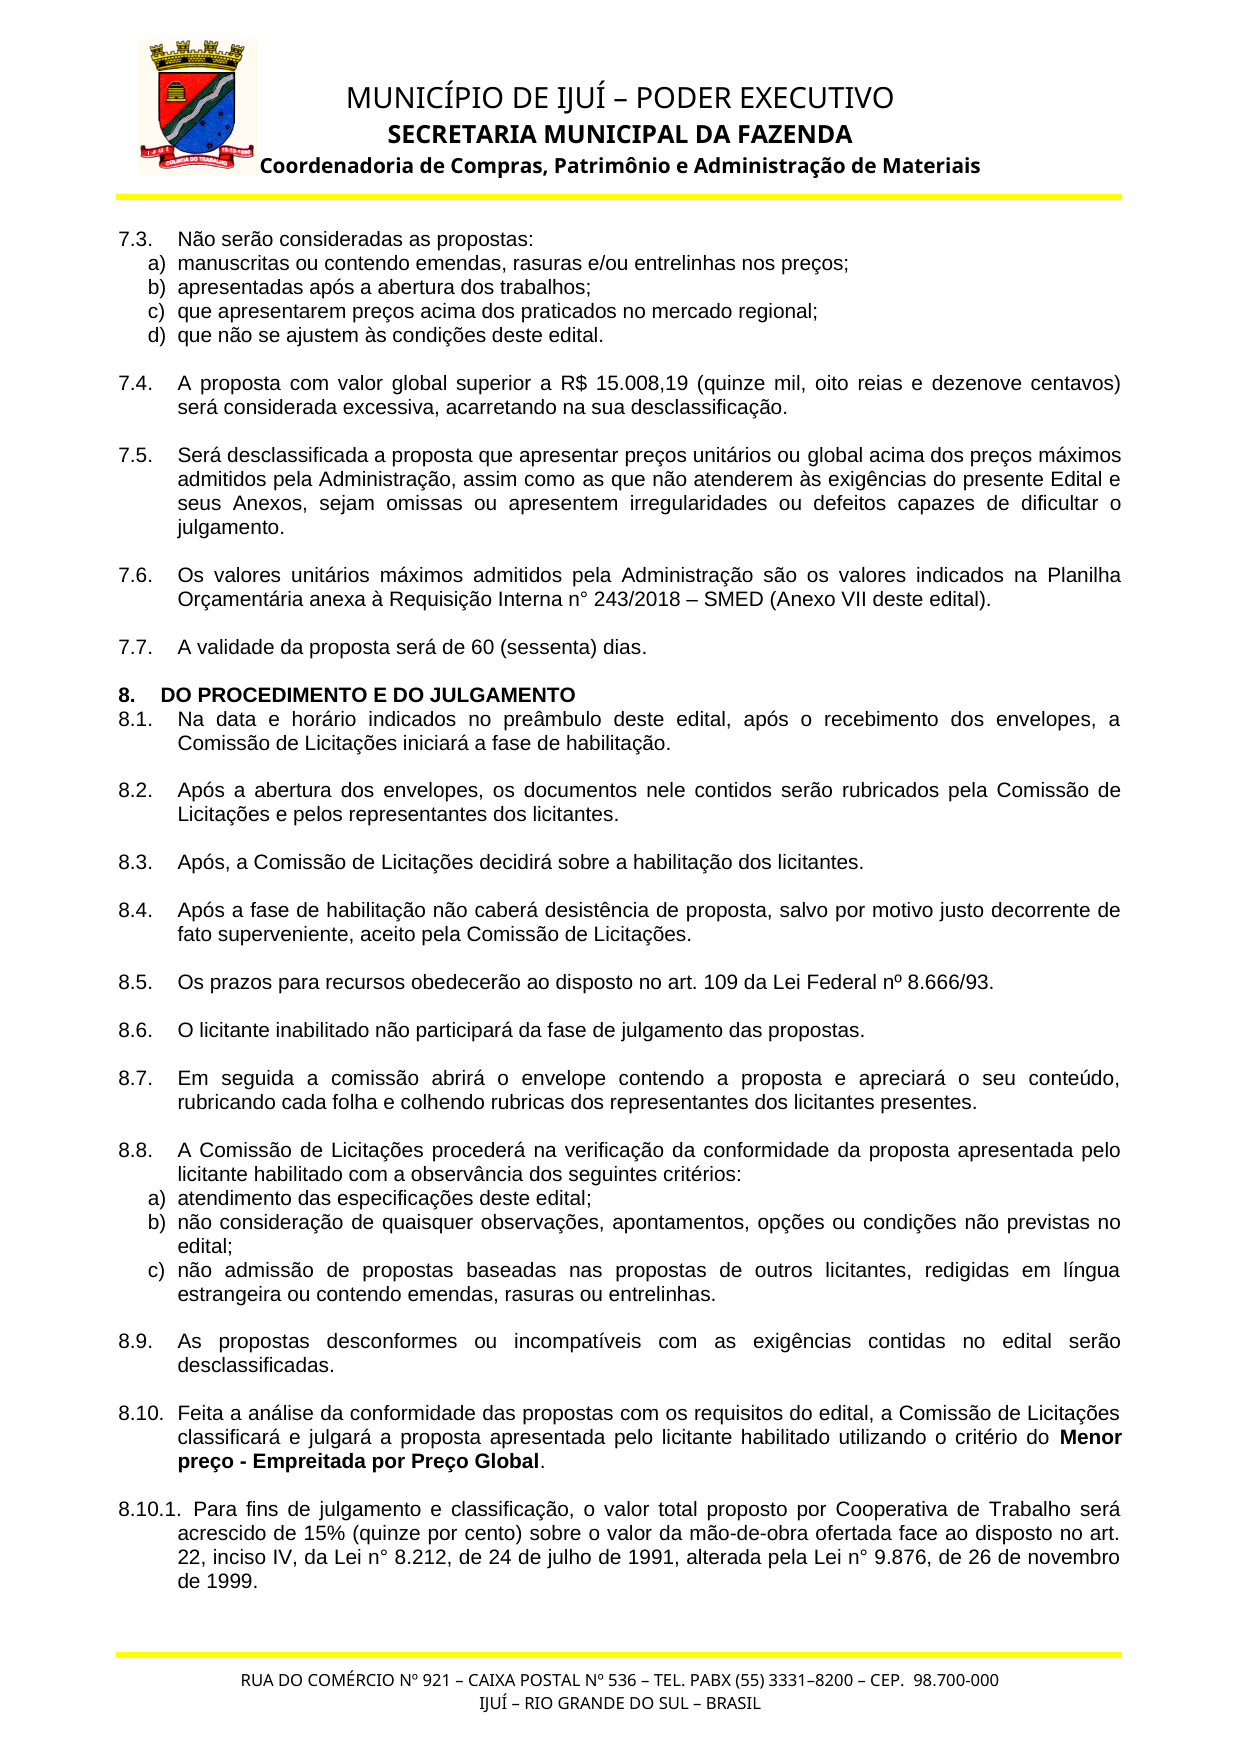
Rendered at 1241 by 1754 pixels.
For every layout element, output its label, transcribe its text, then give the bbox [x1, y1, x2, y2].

list Os prazos para recursos obedecerão ao disposto no art. 109 da Lei Federal nº 8.666/93. [118, 970, 1122, 994]
list A Comissão de Licitações procederá na verificação da conformidade da proposta apresentada pelo licitante habilitado com a observância dos seguintes critérios: [118, 1138, 1122, 1186]
list que não se ajustem às condições deste edital. [148, 323, 1122, 347]
list Será desclassificada a proposta que apresentar preços unitários ou global acima dos preços máximos admitidos pela Administração, assim como as que não atenderem às exigências do presente Edital e seus Anexos, sejam omissas ou apresentem irregularidades ou defeitos capazes de dificultar o julgamento. [118, 443, 1122, 539]
list Após a fase de habilitação não caberá desistência de proposta, salvo por motivo justo decorrente de fato superveniente, aceito pela Comissão de Licitações. [118, 898, 1122, 946]
list apresentadas após a abertura dos trabalhos; [148, 275, 1122, 299]
list que apresentarem preços acima dos praticados no mercado regional; [148, 299, 1122, 323]
list Os valores unitários máximos admitidos pela Administração são os valores indicados na Planilha Orçamentária anexa à Requisição Interna n° 243/2018 – SMED (Anexo VII deste edital). [118, 563, 1122, 611]
list Na data e horário indicados no preâmbulo deste edital, após o recebimento dos envelopes, a Comissão de Licitações iniciará a fase de habilitação. [118, 706, 1122, 754]
list não admissão de propostas baseadas nas propostas de outros licitantes, redigidas em língua estrangeira ou contendo emendas, rasuras ou entrelinhas. [148, 1257, 1122, 1305]
list DO PROCEDIMENTO E DO JULGAMENTO [118, 682, 1122, 706]
list Não serão consideradas as propostas: [118, 227, 1122, 251]
list não consideração de quaisquer observações, apontamentos, opções ou condições não previstas no edital; [148, 1209, 1122, 1257]
list Em seguida a comissão abrirá o envelope contendo a proposta e apreciará o seu conteúdo, rubricando cada folha e colhendo rubricas dos representantes dos licitantes presentes. [118, 1066, 1122, 1114]
list As propostas desconformes ou incompatíveis com as exigências contidas no edital serão desclassificadas. [118, 1329, 1122, 1377]
list Feita a análise da conformidade das propostas com os requisitos do edital, a Comissão de Licitações classificará e julgará a proposta apresentada pelo licitante habilitado utilizando o critério do Menor preço - Empreitada por Preço Global. [118, 1401, 1122, 1473]
list manuscritas ou contendo emendas, rasuras e/ou entrelinhas nos preços; [148, 251, 1122, 275]
list O licitante inabilitado não participará da fase de julgamento das propostas. [118, 1018, 1122, 1042]
list Após, a Comissão de Licitações decidirá sobre a habilitação dos licitantes. [118, 850, 1122, 874]
list A proposta com valor global superior a R$ 15.008,19 (quinze mil, oito reias e dezenove centavos) será considerada excessiva, acarretando na sua desclassificação. [118, 371, 1122, 419]
list A validade da proposta será de 60 (sessenta) dias. [118, 634, 1122, 658]
picture [138, 39, 258, 175]
list Para fins de julgamento e classificação, o valor total proposto por Cooperativa de Trabalho será acrescido de 15% (quinze por cento) sobre o valor da mão-de-obra ofertada face ao disposto no art. 22, inciso IV, da Lei n° 8.212, de 24 de julho de 1991, alterada pela Lei n° 9.876, de 26 de novembro de 1999. [118, 1497, 1122, 1593]
list atendimento das especificações deste edital; [148, 1186, 1122, 1209]
list Após a abertura dos envelopes, os documentos nele contidos serão rubricados pela Comissão de Licitações e pelos representantes dos licitantes. [118, 778, 1122, 826]
